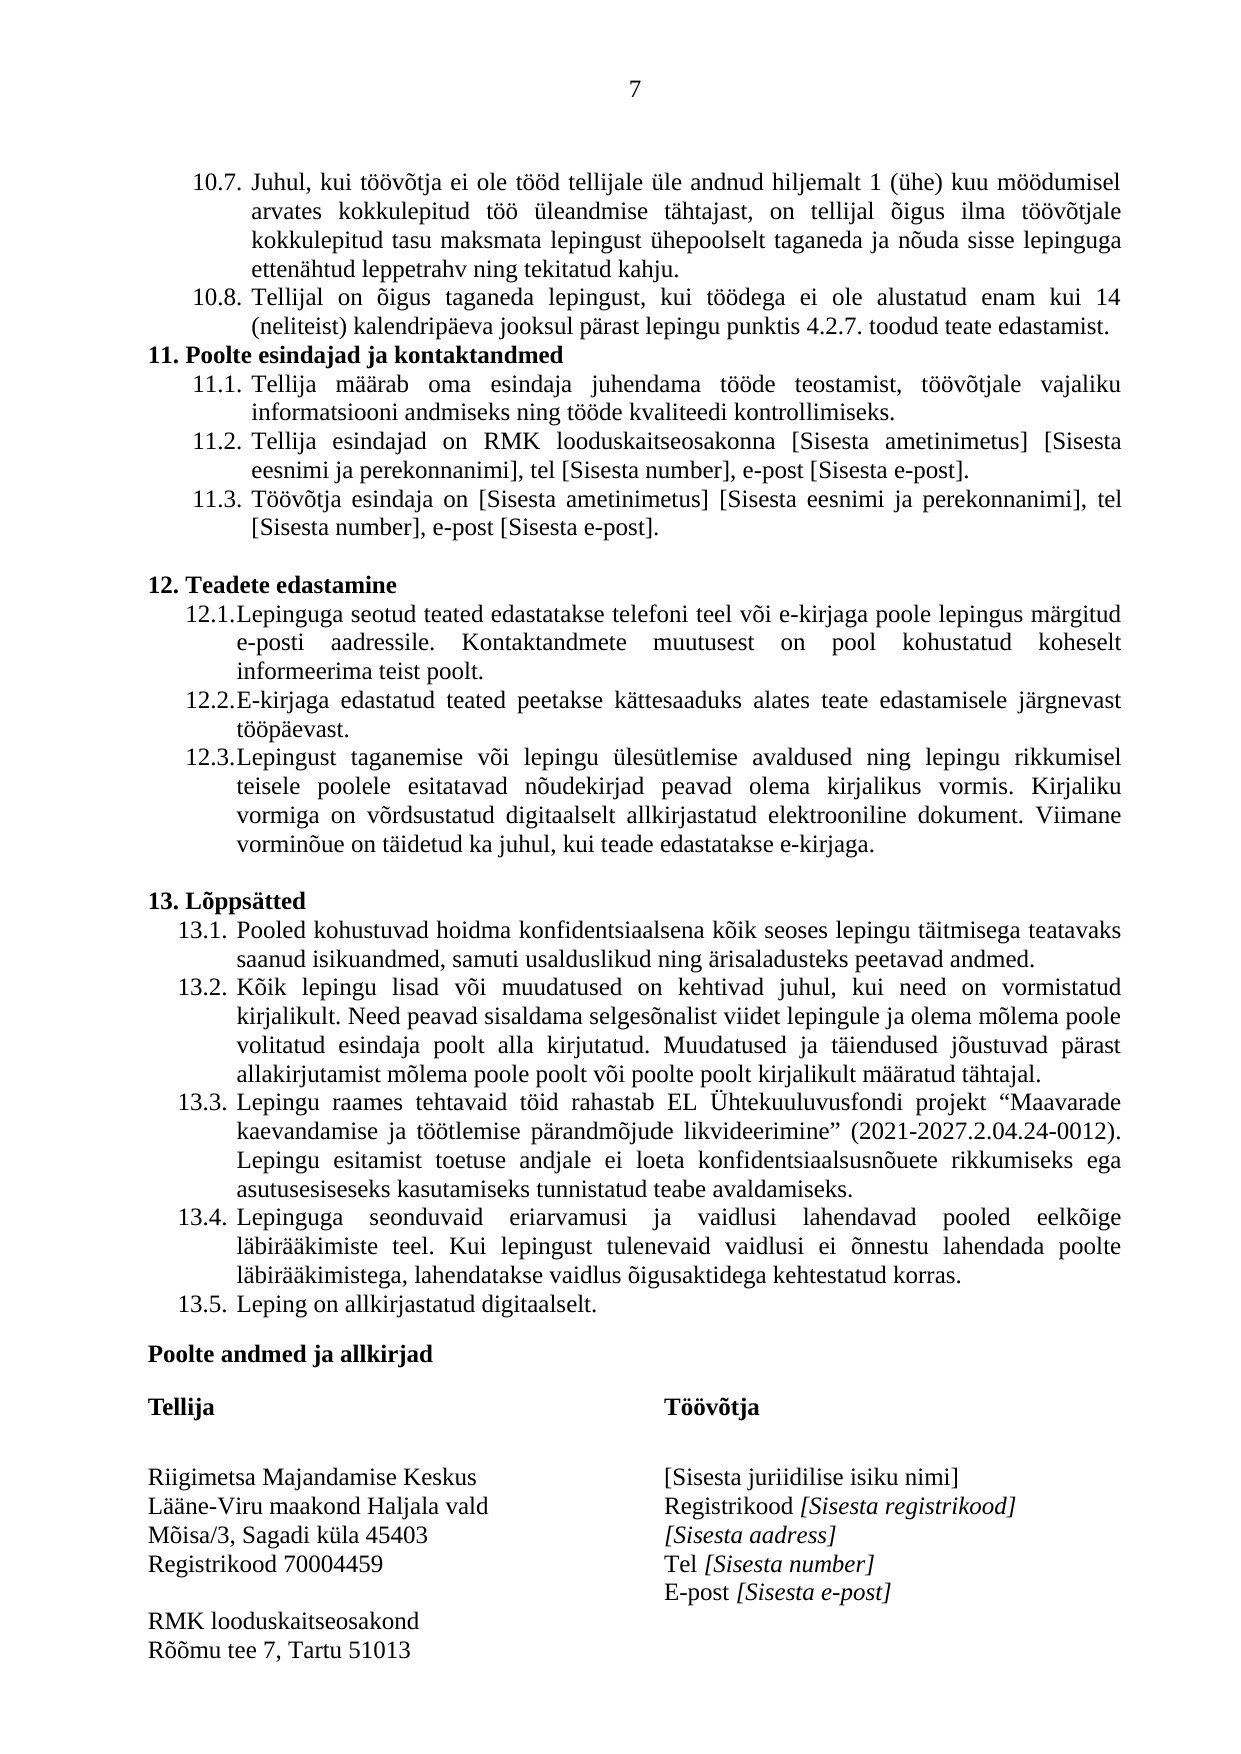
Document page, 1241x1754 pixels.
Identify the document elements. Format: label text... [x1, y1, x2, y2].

list Lepinguga seotud teated edastatakse telefoni teel või e-kirjaga poole lepingus märgitud e-posti aadressile. Kontaktandmete muutusest on pool kohustatud koheselt informeerima teist poolt. [185, 599, 1122, 685]
text Mõisa/3, Sagadi küla 45403 [148, 1520, 1122, 1549]
list Poolte esindajad ja kontaktandmed [148, 340, 1122, 369]
list Kõik lepingu lisad või muudatused on kehtivad juhul, kui need on vormistatud kirjalikult. Need peavad sisaldama selgesõnalist viidet lepingule ja olema mõlema poole volitatud esindaja poolt alla kirjutatud. Muudatused ja täiendused jõustuvad pärast allakirjutamist mõlema poole poolt või poolte poolt kirjalikult määratud tähtajal. [177, 972, 1122, 1087]
list Tellijal on õigus taganeda lepingust, kui töödega ei ole alustatud enam kui 14 (neliteist) kalendripäeva jooksul pärast lepingu punktis 4.2.7. toodud teate edastamist. [192, 282, 1122, 340]
list Lõppsätted [148, 886, 1122, 915]
list Pooled kohustuvad hoidma konfidentsiaalsena kõik seoses lepingu täitmisega teatavaks saanud isikuandmed, samuti usalduslikud ning ärisaladusteks peetavad andmed. [177, 915, 1122, 972]
list Tellija määrab oma esindaja juhendama tööde teostamist, töövõtjale vajaliku informatsiooni andmiseks ning tööde kvaliteedi kontrollimiseks. [192, 369, 1122, 426]
text RMK looduskaitseosakond [148, 1606, 1122, 1635]
list Lepingust taganemise või lepingu ülesütlemise avaldused ning lepingu rikkumisel teisele poolele esitatavad nõudekirjad peavad olema kirjalikus vormis. Kirjaliku vormiga on võrdsustatud digitaalselt allkirjastatud elektrooniline dokument. Viimane vorminõue on täidetud ka juhul, kui teade edastatakse e-kirjaga. [185, 742, 1122, 857]
list Lepingu raames tehtavaid töid rahastab EL Ühtekuuluvusfondi projekt “Maavarade kaevandamise ja töötlemise pärandmõjude likvideerimine” (2021-2027.2.04.24-0012). Lepingu esitamist toetuse andjale ei loeta konfidentsiaalsusnõuete rikkumiseks ega asutusesiseseks kasutamiseks tunnistatud teabe avaldamiseks. [177, 1087, 1122, 1202]
text Lääne-Viru maakond Haljala vald Registrikood [148, 1491, 1122, 1520]
list E-kirjaga edastatud teated peetakse kättesaaduks alates teate edastamisele järgnevast tööpäevast. [185, 685, 1122, 742]
text Registrikood 70004459 Tel [148, 1549, 1122, 1577]
text Riigimetsa Majandamise Keskus [148, 1462, 1122, 1491]
text Tellija Töövõtja [148, 1392, 1122, 1421]
text Rõõmu tee 7, Tartu 51013 [148, 1635, 1122, 1664]
list Teadete edastamine [148, 570, 1122, 599]
text Poolte andmed ja allkirjad [148, 1342, 1122, 1367]
list Töövõtja esindaja on tel , e-post [192, 484, 1122, 541]
list Juhul, kui töövõtja ei ole tööd tellijale üle andnud hiljemalt 1 (ühe) kuu möödumisel arvates kokkulepitud töö üleandmise tähtajast, on tellijal õigus ilma töövõtjale kokkulepitud tasu maksmata lepingust ühepoolselt taganeda ja nõuda sisse lepinguga ettenähtud leppetrahv ning tekitatud kahju. [192, 167, 1122, 282]
list Leping on allkirjastatud digitaalselt. [177, 1289, 1122, 1317]
list Lepinguga seonduvaid eriarvamusi ja vaidlusi lahendavad pooled eelkõige läbirääkimiste teel. Kui lepingust tulenevaid vaidlusi ei õnnestu lahendada poolte läbirääkimistega, lahendatakse vaidlus õigusaktidega kehtestatud korras. [177, 1202, 1122, 1289]
text E-post [148, 1577, 1122, 1606]
list Tellija esindajad on RMK looduskaitseosakonna [Sisesta ametinimetus] [Sisesta eesnimi ja perekonnanimi], tel [Sisesta number], e-post [Sisesta e-post]. [192, 426, 1122, 484]
